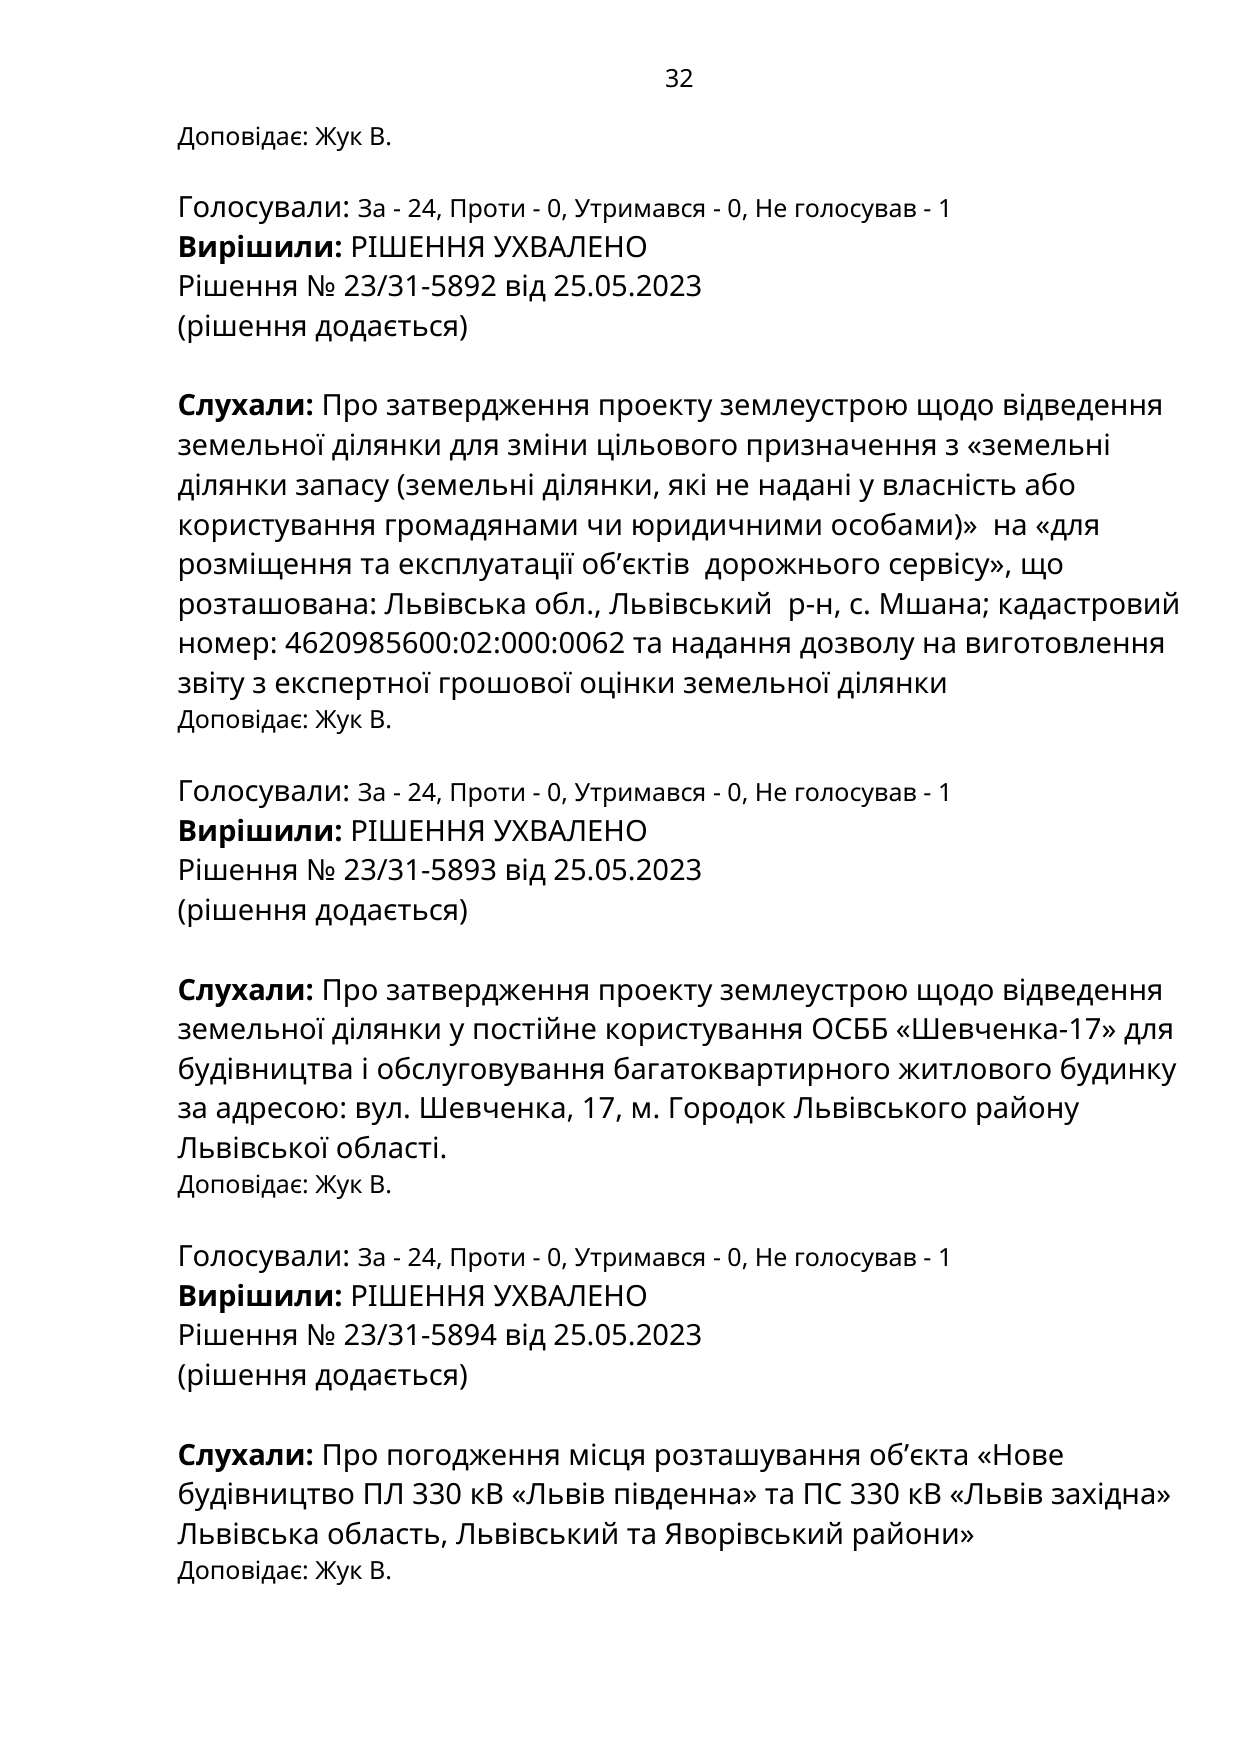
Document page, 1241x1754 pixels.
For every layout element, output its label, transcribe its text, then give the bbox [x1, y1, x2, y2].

text Голосували: За - 24, Проти - 0, Утримався - 0, Не голосував - 1 [177, 1235, 1181, 1275]
text Рішення № 23/31-5892 від 25.05.2023 [177, 266, 1181, 305]
text Вирішили: РІШЕННЯ УХВАЛЕНО [177, 226, 1181, 266]
text (рішення додається) [177, 889, 1181, 929]
text Вирішили: РІШЕННЯ УХВАЛЕНО [177, 810, 1181, 850]
text Вирішили: РІШЕННЯ УХВАЛЕНО [177, 1275, 1181, 1315]
text (рішення додається) [177, 1354, 1181, 1394]
text Доповідає: Жук В. [177, 1167, 1181, 1201]
text (рішення додається) [177, 305, 1181, 345]
text Доповідає: Жук В. [177, 1553, 1181, 1587]
text Рішення № 23/31-5894 від 25.05.2023 [177, 1315, 1181, 1354]
text Слухали: Про погодження місця розташування об’єкта «Нове будівництво ПЛ 330 кВ «Львів південна» та ПС 330 кВ «Львів західна» Львівська область, Львівський та Яворівський райони» [177, 1434, 1181, 1553]
text Голосували: За - 24, Проти - 0, Утримався - 0, Не голосував - 1 [177, 186, 1181, 226]
text Голосували: За - 24, Проти - 0, Утримався - 0, Не голосував - 1 [177, 770, 1181, 810]
text Доповідає: Жук В. [177, 702, 1181, 736]
text Рішення № 23/31-5893 від 25.05.2023 [177, 850, 1181, 889]
text Слухали: Про затвердження проекту землеустрою щодо відведення земельної ділянки у постійне користування ОСББ «Шевченка-17» для будівництва і обслуговування багатоквартирного житлового будинку за адресою: вул. Шевченка, 17, м. Городок Львівського району Львівської області. [177, 969, 1181, 1167]
text Слухали: Про затвердження проекту землеустрою щодо відведення земельної ділянки для зміни цільового призначення з «земельні ділянки запасу (земельні ділянки, які не надані у власність або користування громадянами чи юридичними особами)» на «для розміщення та експлуатації об’єктів дорожнього сервісу», що розташована: Львівська обл., Львівський р-н, с. Мшана; кадастровий номер: 4620985600:02:000:0062 та надання дозволу на виготовлення звіту з експертної грошової оцінки земельної ділянки [177, 385, 1181, 702]
text Доповідає: Жук В. [177, 118, 1181, 152]
